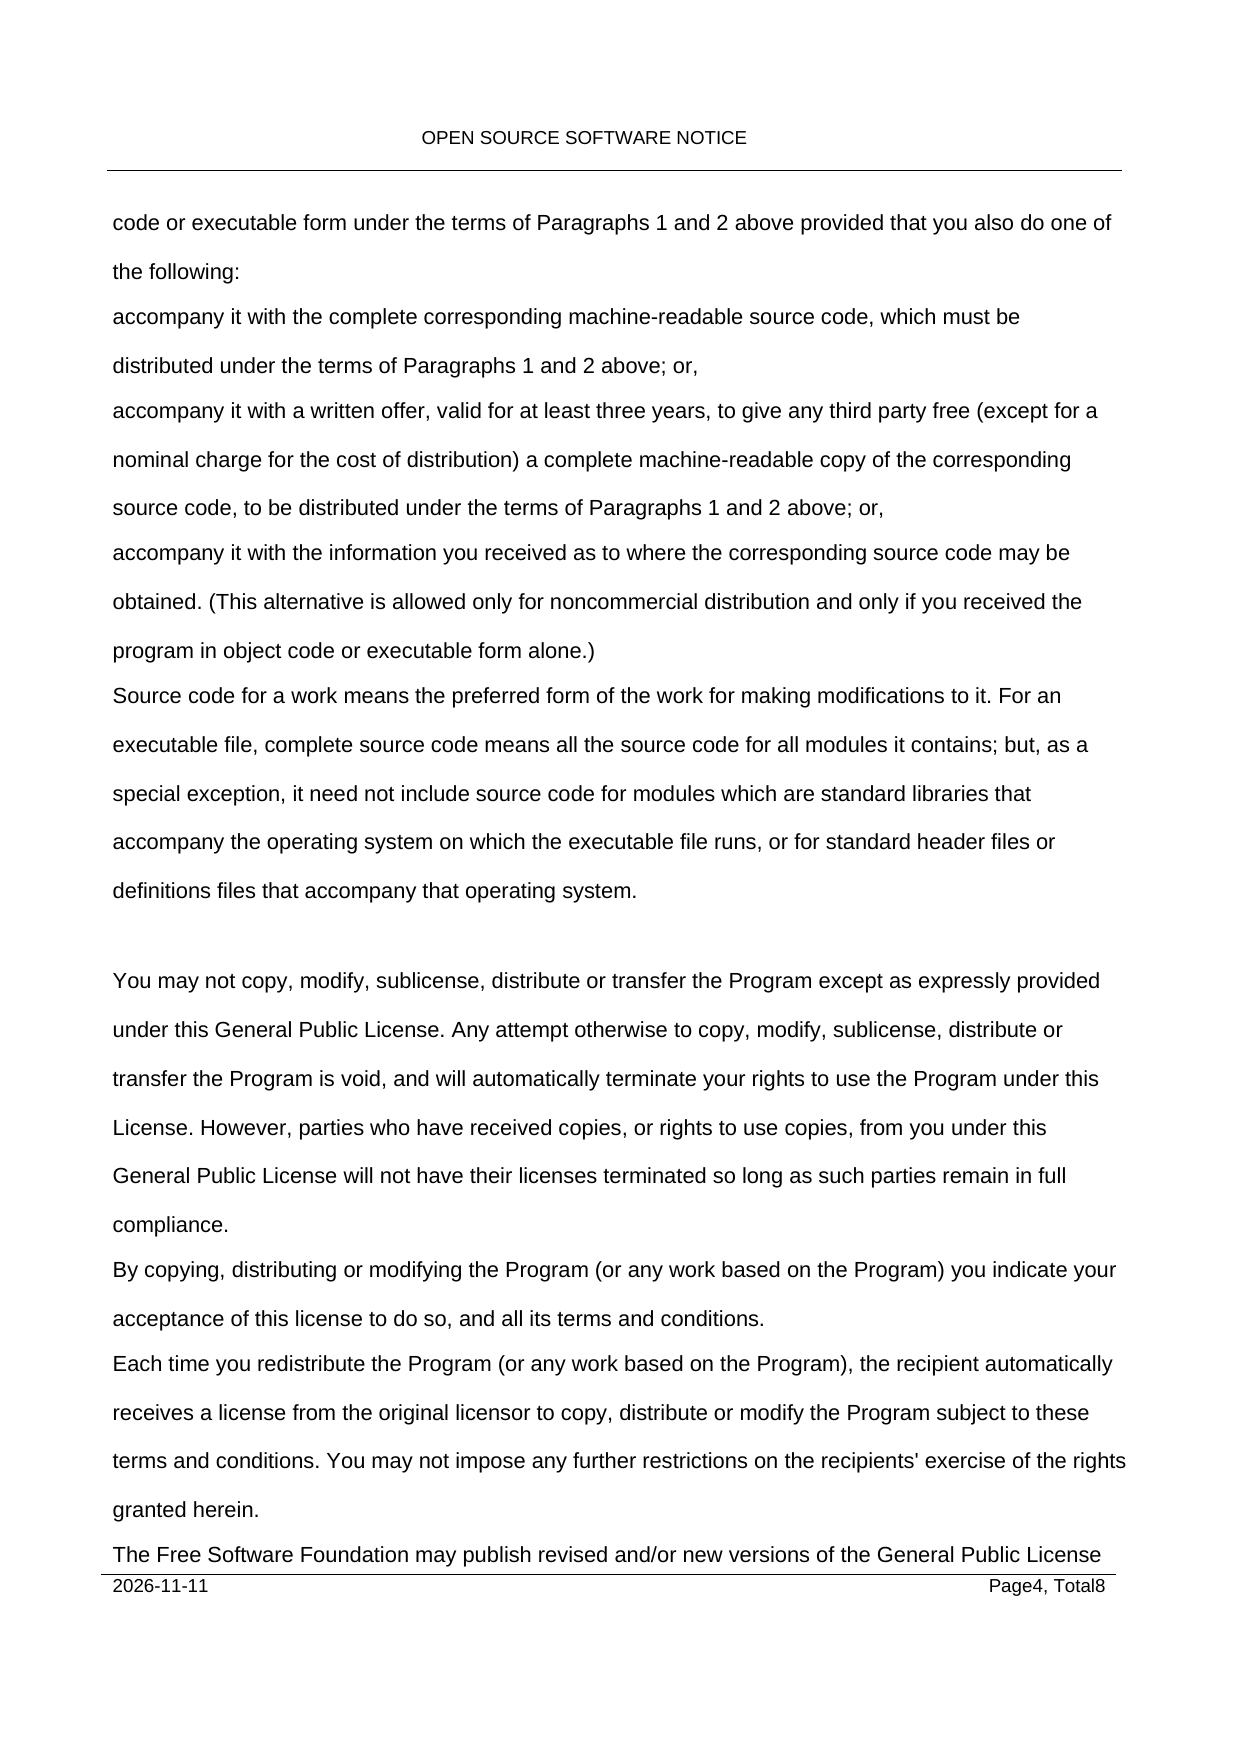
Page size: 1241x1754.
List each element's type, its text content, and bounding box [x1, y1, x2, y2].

text accompany it with the information you received as to where the corresponding source code may be obtained. (This alternative is allowed only for noncommercial distribution and only if you received the program in object code or executable form alone.) [112, 537, 1128, 667]
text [112, 1538, 1128, 1571]
text Source code for a work means the preferred form of the work for making modifications to it. For an executable file, complete source code means all the source code for all modules it contains; but, as a special exception, it need not include source code for modules which are standard libraries that accompany the operating system on which the executable file runs, or for standard header files or definitions files that accompany that operating system. [112, 679, 1128, 907]
text By copying, distributing or modifying the Program (or any work based on the Program) you indicate your acceptance of this license to do so, and all its terms and conditions. [112, 1253, 1128, 1334]
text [112, 206, 1128, 288]
text Each time you redistribute the Program (or any work based on the Program), the recipient automatically receives a license from the original licensor to copy, distribute or modify the Program subject to these terms and conditions. You may not impose any further restrictions on the recipients' exercise of the rights granted herein. [112, 1347, 1128, 1526]
text You may not copy, modify, sublicense, distribute or transfer the Program except as expressly provided under this General Public License. Any attempt otherwise to copy, modify, sublicense, distribute or transfer the Program is void, and will automatically terminate your rights to use the Program under this License. However, parties who have received copies, or rights to use copies, from you under this General Public License will not have their licenses terminated so long as such parties remain in full compliance. [112, 964, 1128, 1241]
text accompany it with a written offer, valid for at least three years, to give any third party free (except for a nominal charge for the cost of distribution) a complete machine-readable copy of the corresponding source code, to be distributed under the terms of Paragraphs 1 and 2 above; or, [112, 394, 1128, 524]
text accompany it with the complete corresponding machine-readable source code, which must be distributed under the terms of Paragraphs 1 and 2 above; or, [112, 300, 1128, 381]
